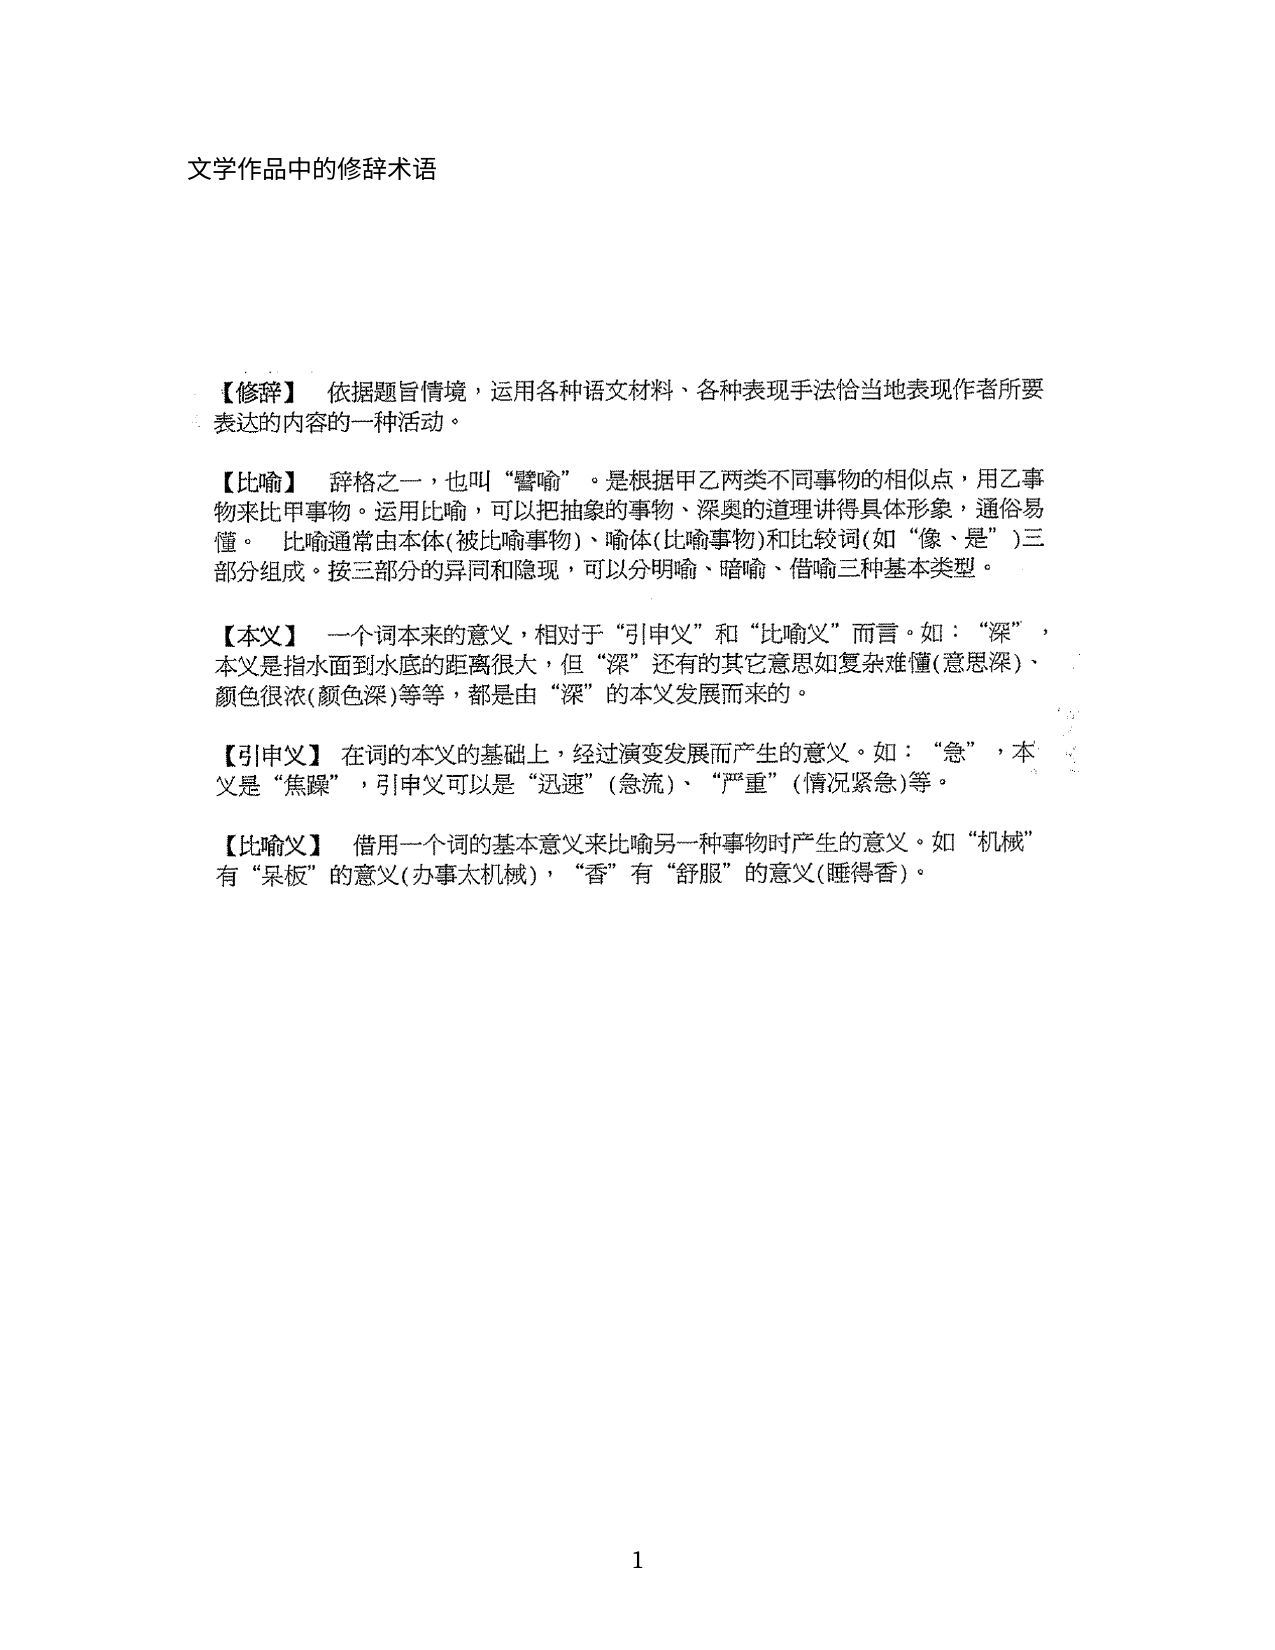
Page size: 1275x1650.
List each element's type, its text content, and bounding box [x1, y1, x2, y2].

picture [193, 372, 1091, 914]
text 文学作品中的修辞术语 [187, 150, 1087, 186]
